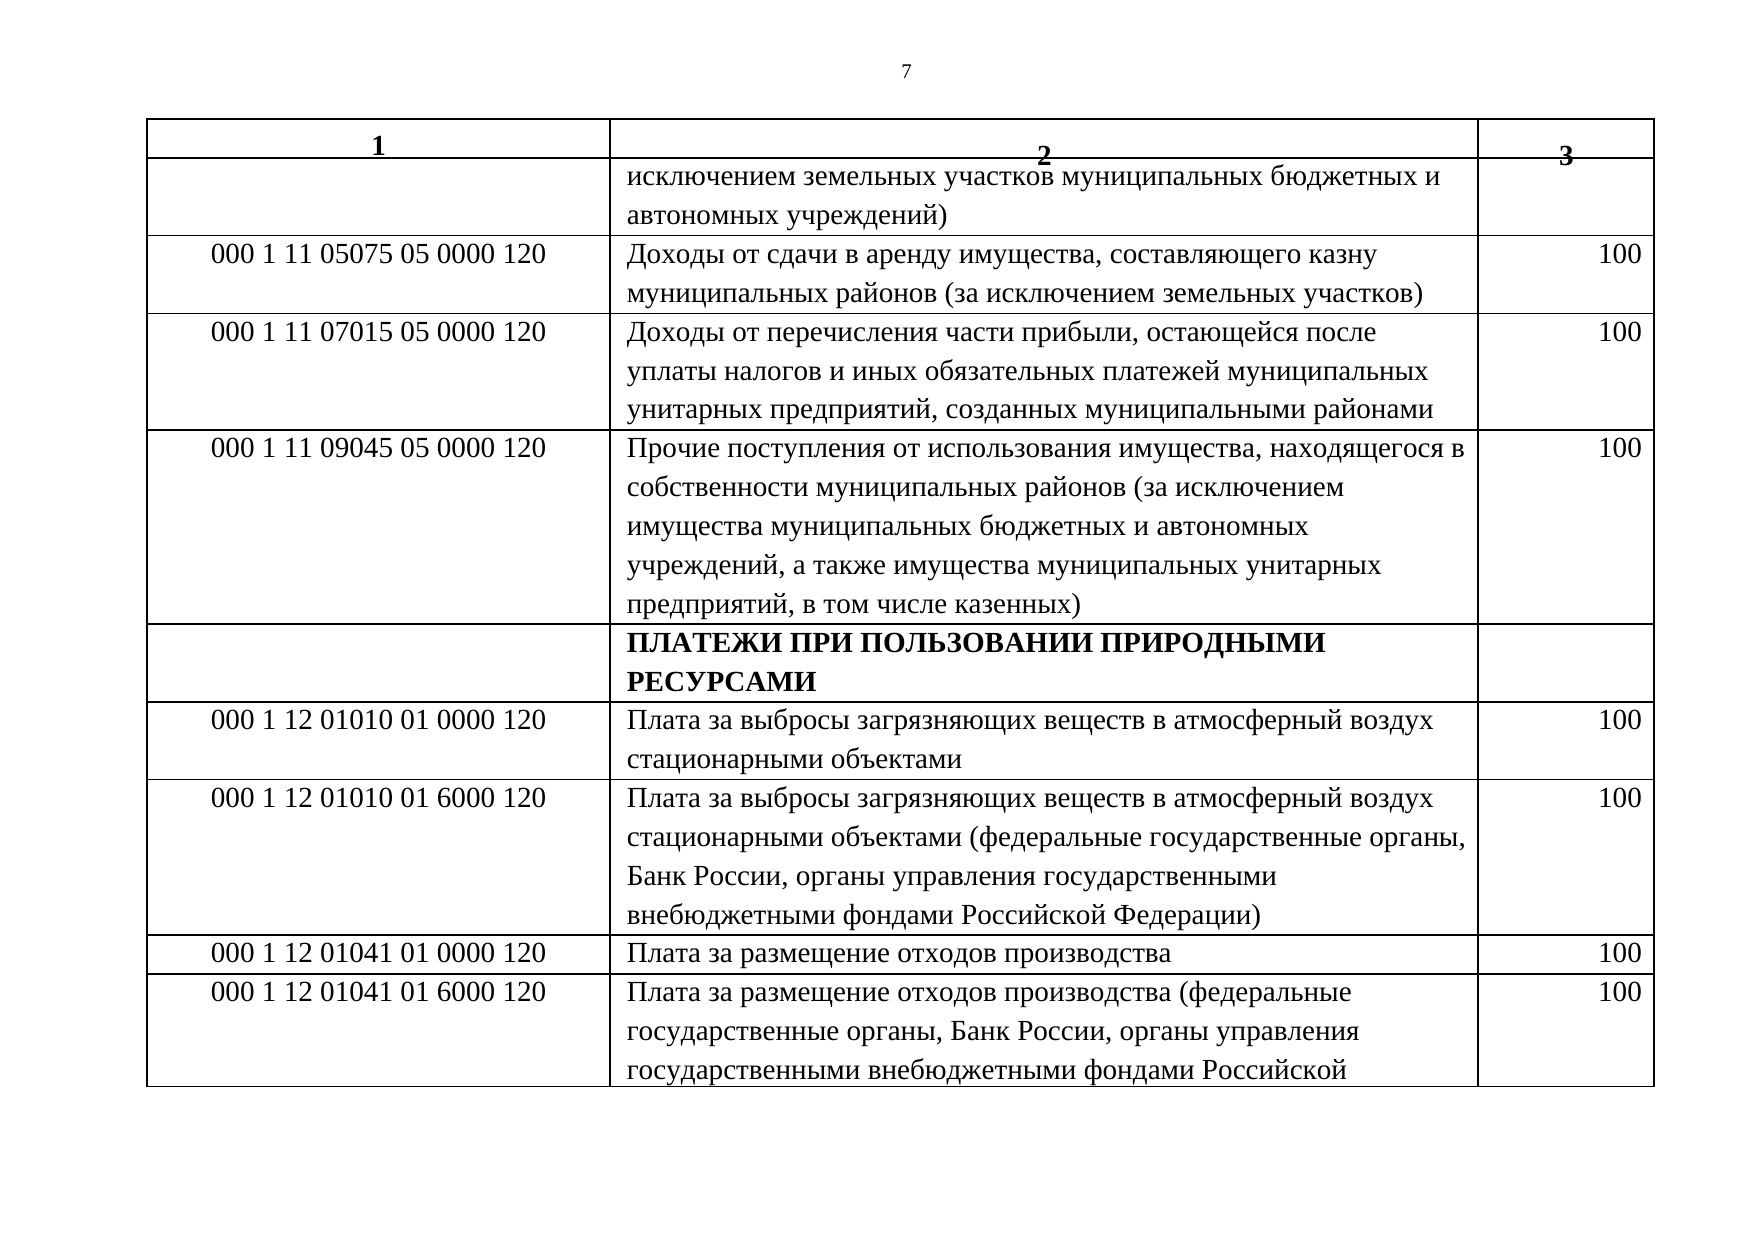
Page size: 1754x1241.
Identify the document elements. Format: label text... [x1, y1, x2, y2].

table_header [148, 120, 609, 157]
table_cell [611, 975, 1477, 1086]
table_cell 000 1 12 01010 01 6000 120 [148, 780, 609, 934]
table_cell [148, 159, 609, 235]
table_header [611, 120, 1477, 157]
table_cell 100 [1479, 159, 1653, 235]
table_cell 100 [1479, 780, 1653, 934]
table_cell 000 1 11 07015 05 0000 120 [148, 314, 609, 429]
table_cell Прочие поступления от использования имущества, находящегося в собственности муниципальных районов (за исключением имущества муниципальных бюджетных и автономных учреждений, а также имущества муниципальных унитарных предприятий, в том числе казенных) [611, 431, 1477, 623]
table_cell 100 [1479, 236, 1653, 312]
table_cell 100 [1479, 314, 1653, 429]
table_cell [611, 159, 1477, 235]
table_cell 000 1 12 01010 01 0000 120 [148, 703, 609, 779]
table_cell Доходы от сдачи в аренду имущества, составляющего казну муниципальных районов (за исключением земельных участков) [611, 236, 1477, 312]
table_cell 000 1 11 05075 05 0000 120 [148, 236, 609, 312]
table_cell 100 [1479, 431, 1653, 623]
table_cell Плата за выбросы загрязняющих веществ в атмосферный воздух стационарными объектами (федеральные государственные органы, Банк России, органы управления государственными внебюджетными фондами Российской Федерации) [611, 780, 1477, 934]
table_cell 100 [1479, 936, 1653, 973]
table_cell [148, 975, 609, 1086]
table_cell ПЛАТЕЖИ ПРИ ПОЛЬЗОВАНИИ ПРИРОДНЫМИ РЕСУРСАМИ [611, 625, 1477, 701]
table_header [1479, 120, 1653, 157]
table_cell [1479, 625, 1653, 701]
table_cell 100 [1479, 975, 1653, 1086]
table_cell 000 1 12 01041 01 0000 120 [148, 936, 609, 973]
table_cell 100 [1479, 703, 1653, 779]
table_cell Плата за размещение отходов производства [611, 936, 1477, 973]
table_cell Доходы от перечисления части прибыли, остающейся после уплаты налогов и иных обязательных платежей муниципальных унитарных предприятий, созданных муниципальными районами [611, 314, 1477, 429]
table_cell Плата за выбросы загрязняющих веществ в атмосферный воздух стационарными объектами [611, 703, 1477, 779]
table_cell [148, 625, 609, 701]
table_cell 000 1 11 09045 05 0000 120 [148, 431, 609, 623]
